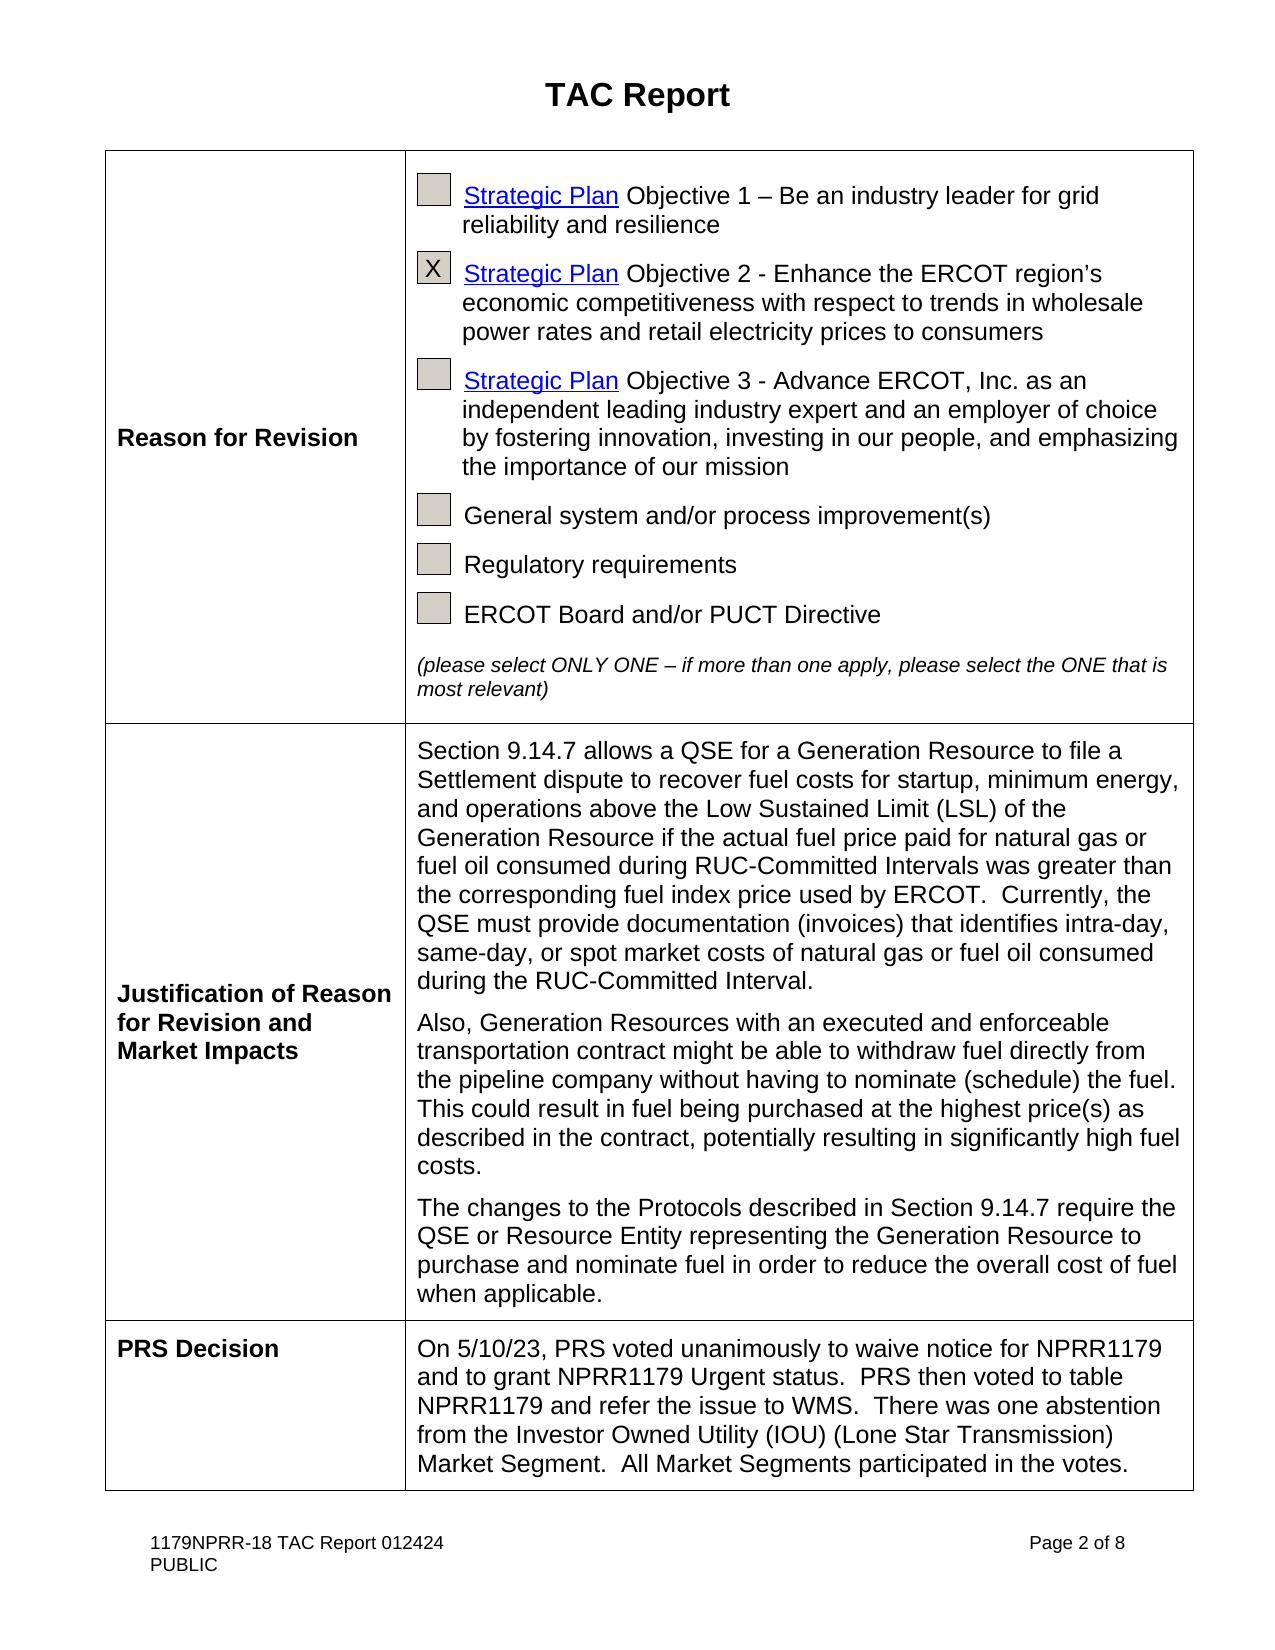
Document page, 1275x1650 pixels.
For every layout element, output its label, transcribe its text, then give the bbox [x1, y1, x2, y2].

table_cell PRS Decision [106, 1321, 405, 1490]
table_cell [406, 1321, 1193, 1490]
table_cell Section 9.14.7 allows a QSE for a Generation Resource to file a Settlement dispute to recover fuel costs for startup, minimum energy, and operations above the Low Sustained Limit (LSL) of the Generation Resource if the actual fuel price paid for natural gas or fuel oil consumed during RUC-Committed Intervals was greater than the corresponding fuel index price used by ERCOT. Currently, the QSE must provide documentation (invoices) that identifies intra-day, same-day, or spot market costs of natural gas or fuel oil consumed during the RUC-Committed Interval. Also, Generation Resources with an executed and enforceable transportation contract might be able to withdraw fuel directly from the pipeline company without having to nominate (schedule) the fuel. This could result in fuel being purchased at the highest price(s) as described in the contract, potentially resulting in significantly high fuel costs. The changes to the Protocols described in Section 9.14.7 require the QSE or Resource Entity representing the Generation Resource to purchase and nominate fuel in order to reduce the overall cost of fuel when applicable. [406, 724, 1193, 1320]
table_cell Reason for Revision [106, 151, 405, 723]
table_cell Justification of Reason for Revision and Market Impacts [106, 724, 405, 1320]
table_cell Strategic Plan Objective 1 – Be an industry leader for grid reliability and resilience Strategic Plan Objective 2 - Enhance the ERCOT region’s economic competitiveness with respect to trends in wholesale power rates and retail electricity prices to consumers Strategic Plan Objective 3 - Advance ERCOT, Inc. as an independent leading industry expert and an employer of choice by fostering innovation, investing in our people, and emphasizing the importance of our mission General system and/or process improvement(s) Regulatory requirements ERCOT Board and/or PUCT Directive (please select ONLY ONE – if more than one apply, please select the ONE that is most relevant) [406, 151, 1193, 723]
